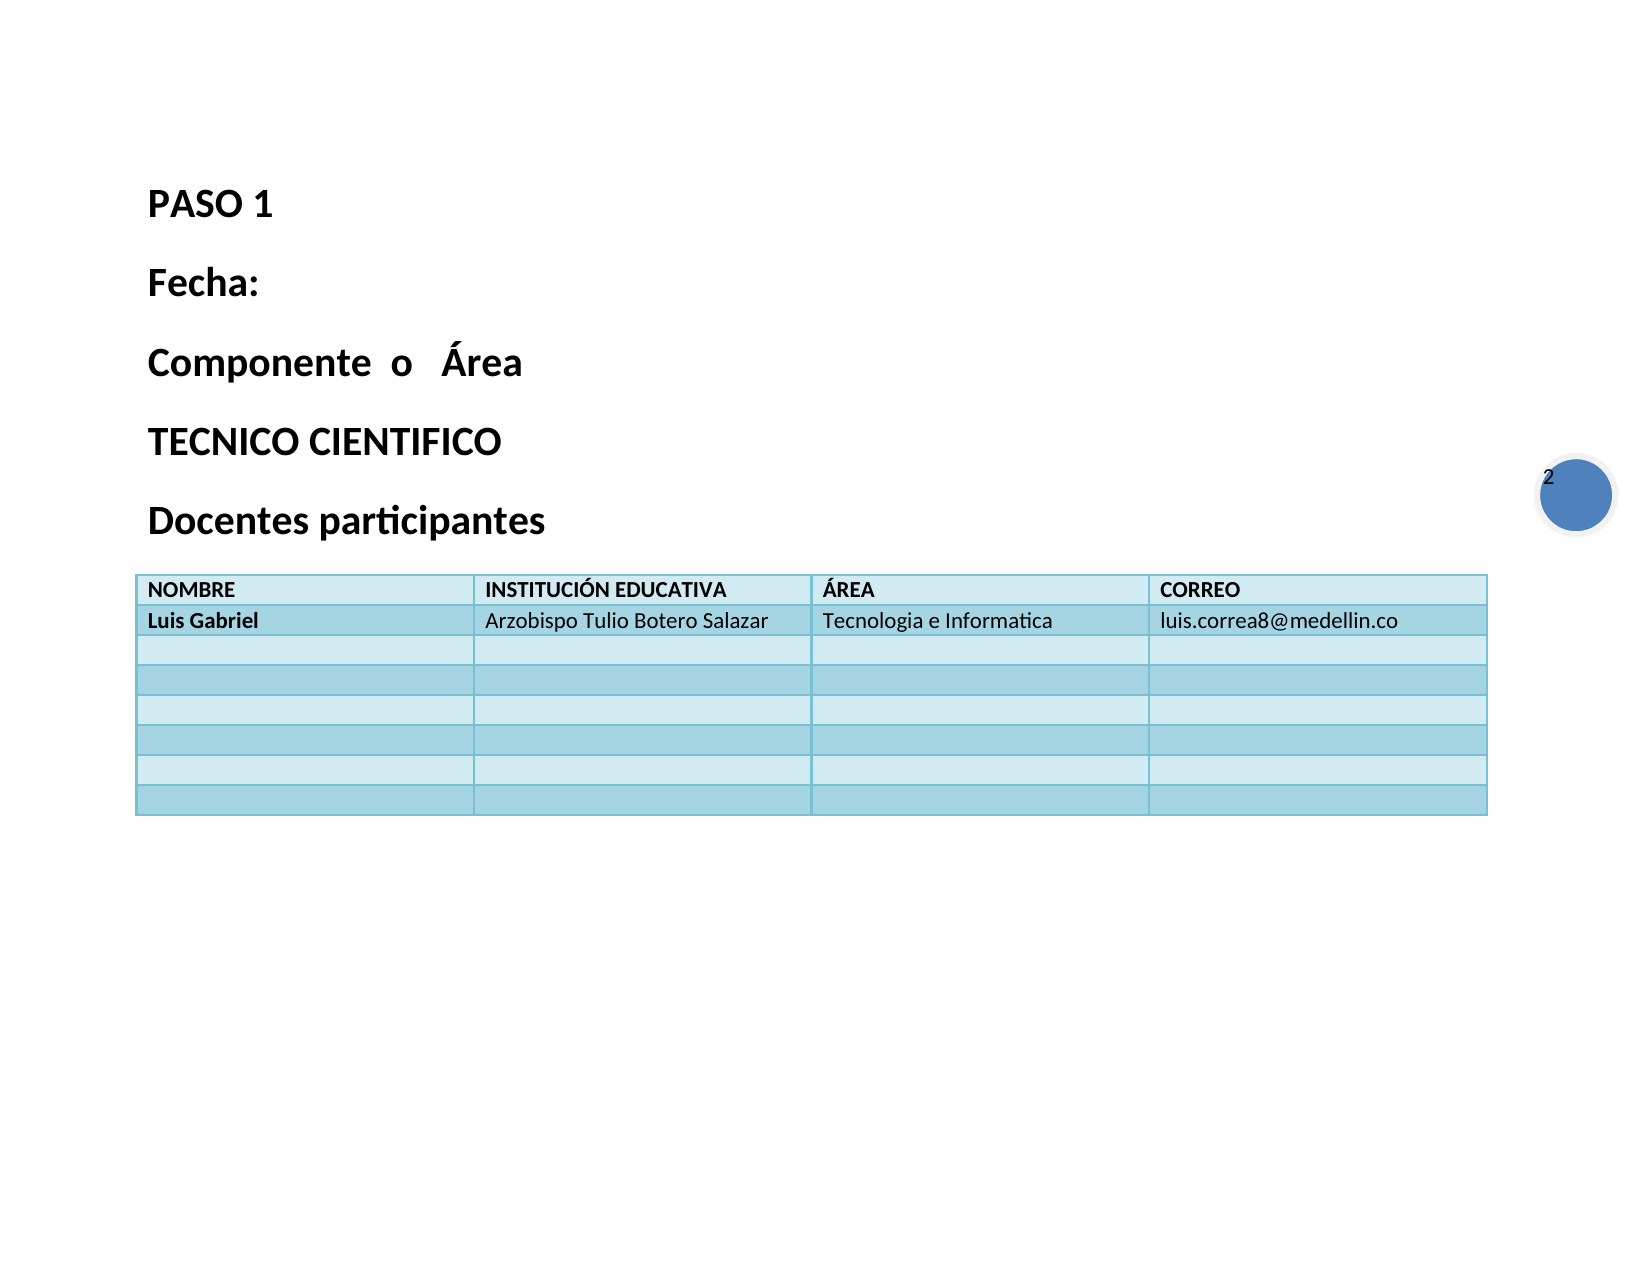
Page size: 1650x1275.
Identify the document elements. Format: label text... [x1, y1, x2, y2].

table_cell [813, 666, 1148, 694]
table_cell [138, 756, 473, 784]
table_cell [1150, 636, 1486, 664]
table_cell [475, 636, 810, 664]
table_header INSTITUCIÓN EDUCATIVA [475, 576, 810, 604]
table_cell [813, 756, 1148, 784]
table_cell [475, 696, 810, 724]
table_cell [1150, 756, 1486, 784]
table_cell [1150, 726, 1486, 754]
table_cell [138, 696, 473, 724]
table_cell luis.correa8@medellin.co [1150, 606, 1486, 634]
table_cell [813, 726, 1148, 754]
table_cell [1150, 786, 1486, 814]
table_cell [138, 636, 473, 664]
table_cell [475, 756, 810, 784]
table_cell Luis Gabriel [138, 606, 473, 634]
table_header ÁREA [813, 576, 1148, 604]
text TECNICO CIENTIFICO [148, 415, 1502, 466]
table_cell [138, 726, 473, 754]
table_header NOMBRE [138, 576, 473, 604]
table_cell Arzobispo Tulio Botero Salazar [475, 606, 810, 634]
table_cell [813, 786, 1148, 814]
text Docentes participantes [148, 494, 1502, 545]
table_cell [1150, 666, 1486, 694]
table_cell [475, 666, 810, 694]
table_cell [813, 636, 1148, 664]
table_cell [138, 666, 473, 694]
text PASO 1 [148, 177, 1502, 228]
table_header CORREO [1150, 576, 1486, 604]
table_cell [813, 696, 1148, 724]
table_cell [1150, 696, 1486, 724]
text Componente o Área [148, 336, 1502, 387]
text Fecha: [148, 256, 1502, 307]
table_cell [138, 786, 473, 814]
table_cell [475, 786, 810, 814]
table_cell Tecnologia e Informatica [813, 606, 1148, 634]
table_cell [475, 726, 810, 754]
